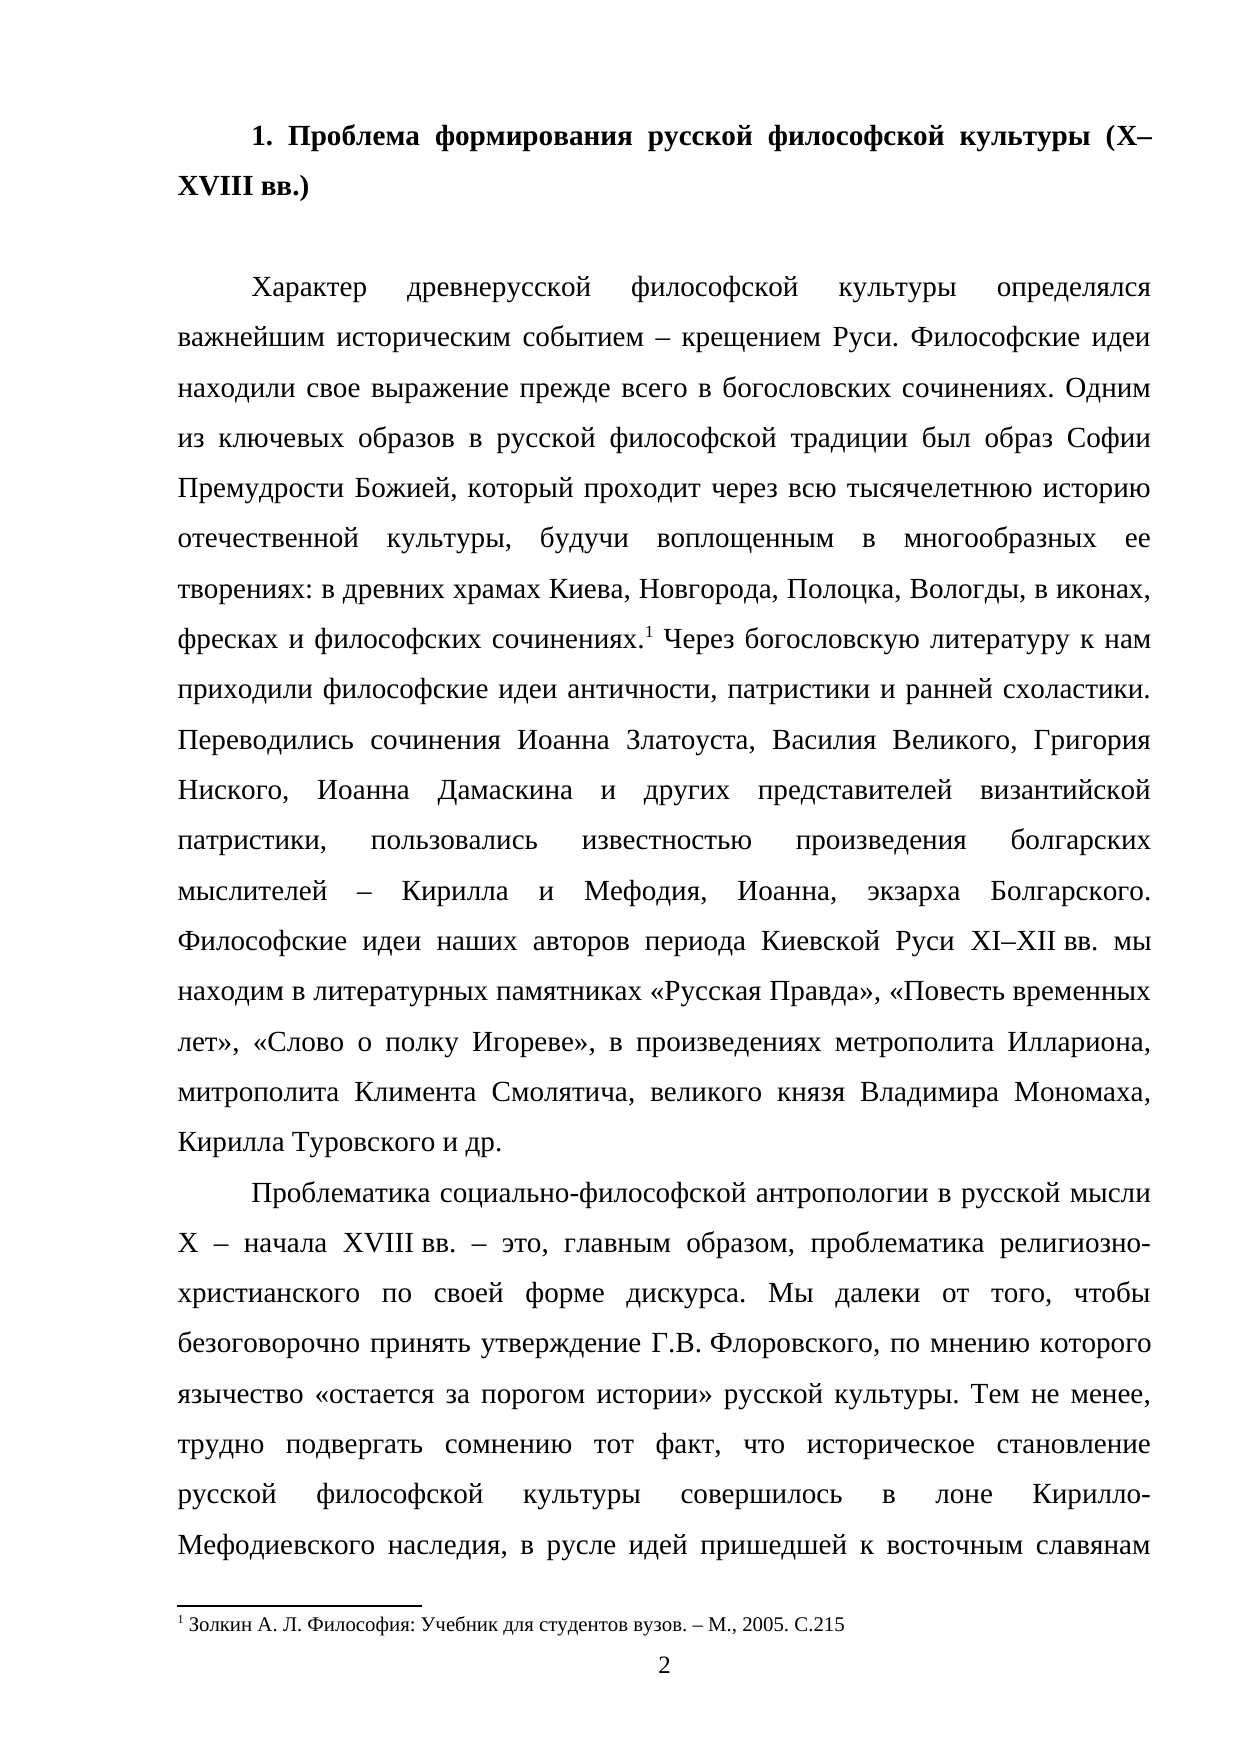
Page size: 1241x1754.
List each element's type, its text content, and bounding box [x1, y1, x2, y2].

text Характер древнерусской философской культуры определялся важнейшим историческим событием – крещением Руси. Философские идеи находили свое выражение прежде всего в богословских сочинениях. Одним из ключевых образов в русской философской традиции был образ Софии Премудрости Божией, который проходит через всю тысячелетнюю историю отечественной культуры, будучи воплощенным в многообразных ее творениях: в древних храмах Киева, Новгорода, Полоцка, Вологды, в иконах, фресках и философских сочинениях. Через богословскую литературу к нам приходили философские идеи античности, патристики и ранней схоластики. Переводились сочинения Иоанна Златоуста, Василия Великого, Григория Ниского, Иоанна Дамаскина и других представителей византийской патристики, пользовались известностью произведения болгарских мыслителей – Кирилла и Мефодия, Иоанна, экзарха Болгарского. Философские идеи наших авторов периода Киевской Руси XI–XII вв. мы находим в литературных памятниках «Русская Правда», «Повесть временных лет», «Слово о полку Игореве», в произведениях метрополита Иллариона, митрополита Климента Смолятича, великого князя Владимира Мономаха, Кирилла Туровского и др. [177, 269, 1152, 1158]
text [177, 1175, 1152, 1560]
text 1. Проблема формирования русской философской культуры (X–XVIII вв.) [177, 118, 1152, 202]
